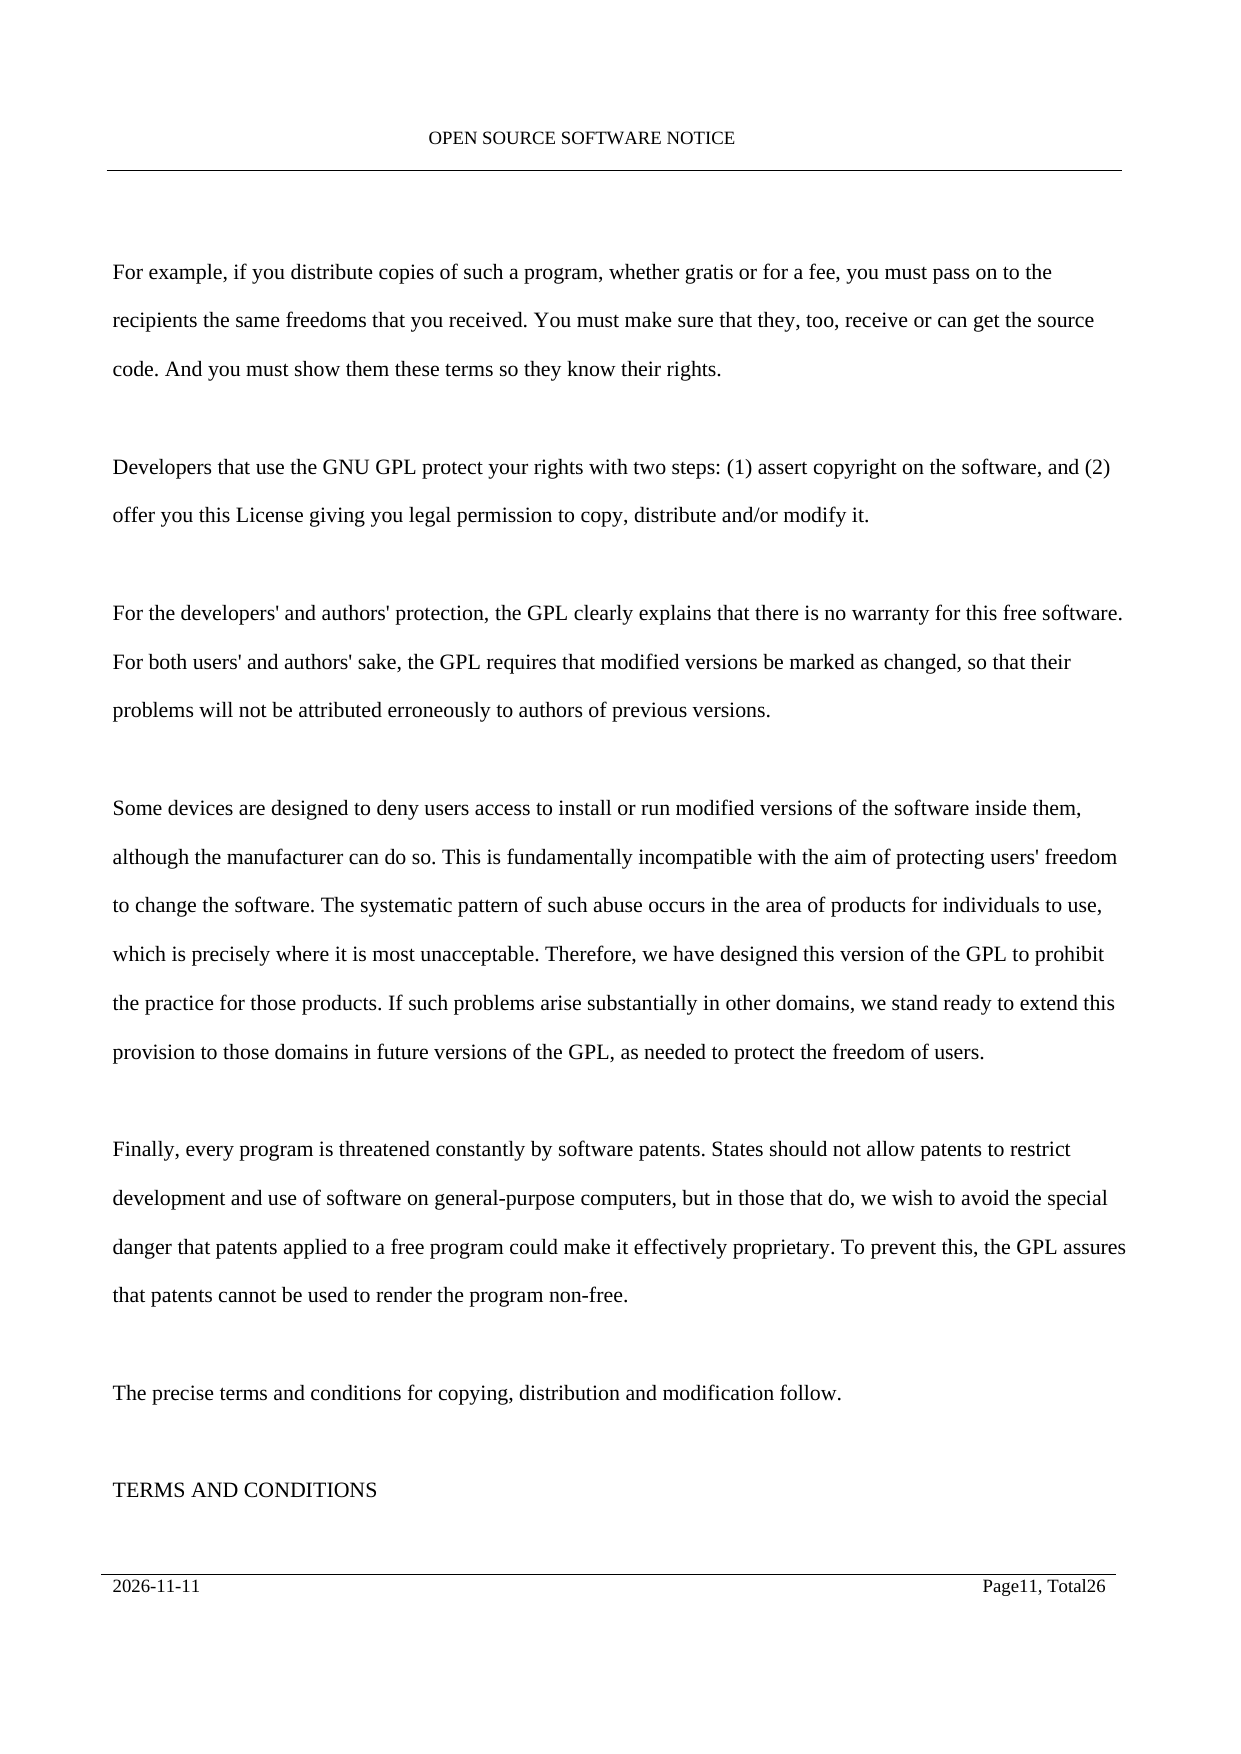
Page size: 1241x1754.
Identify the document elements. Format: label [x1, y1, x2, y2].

text [112, 206, 1128, 1506]
